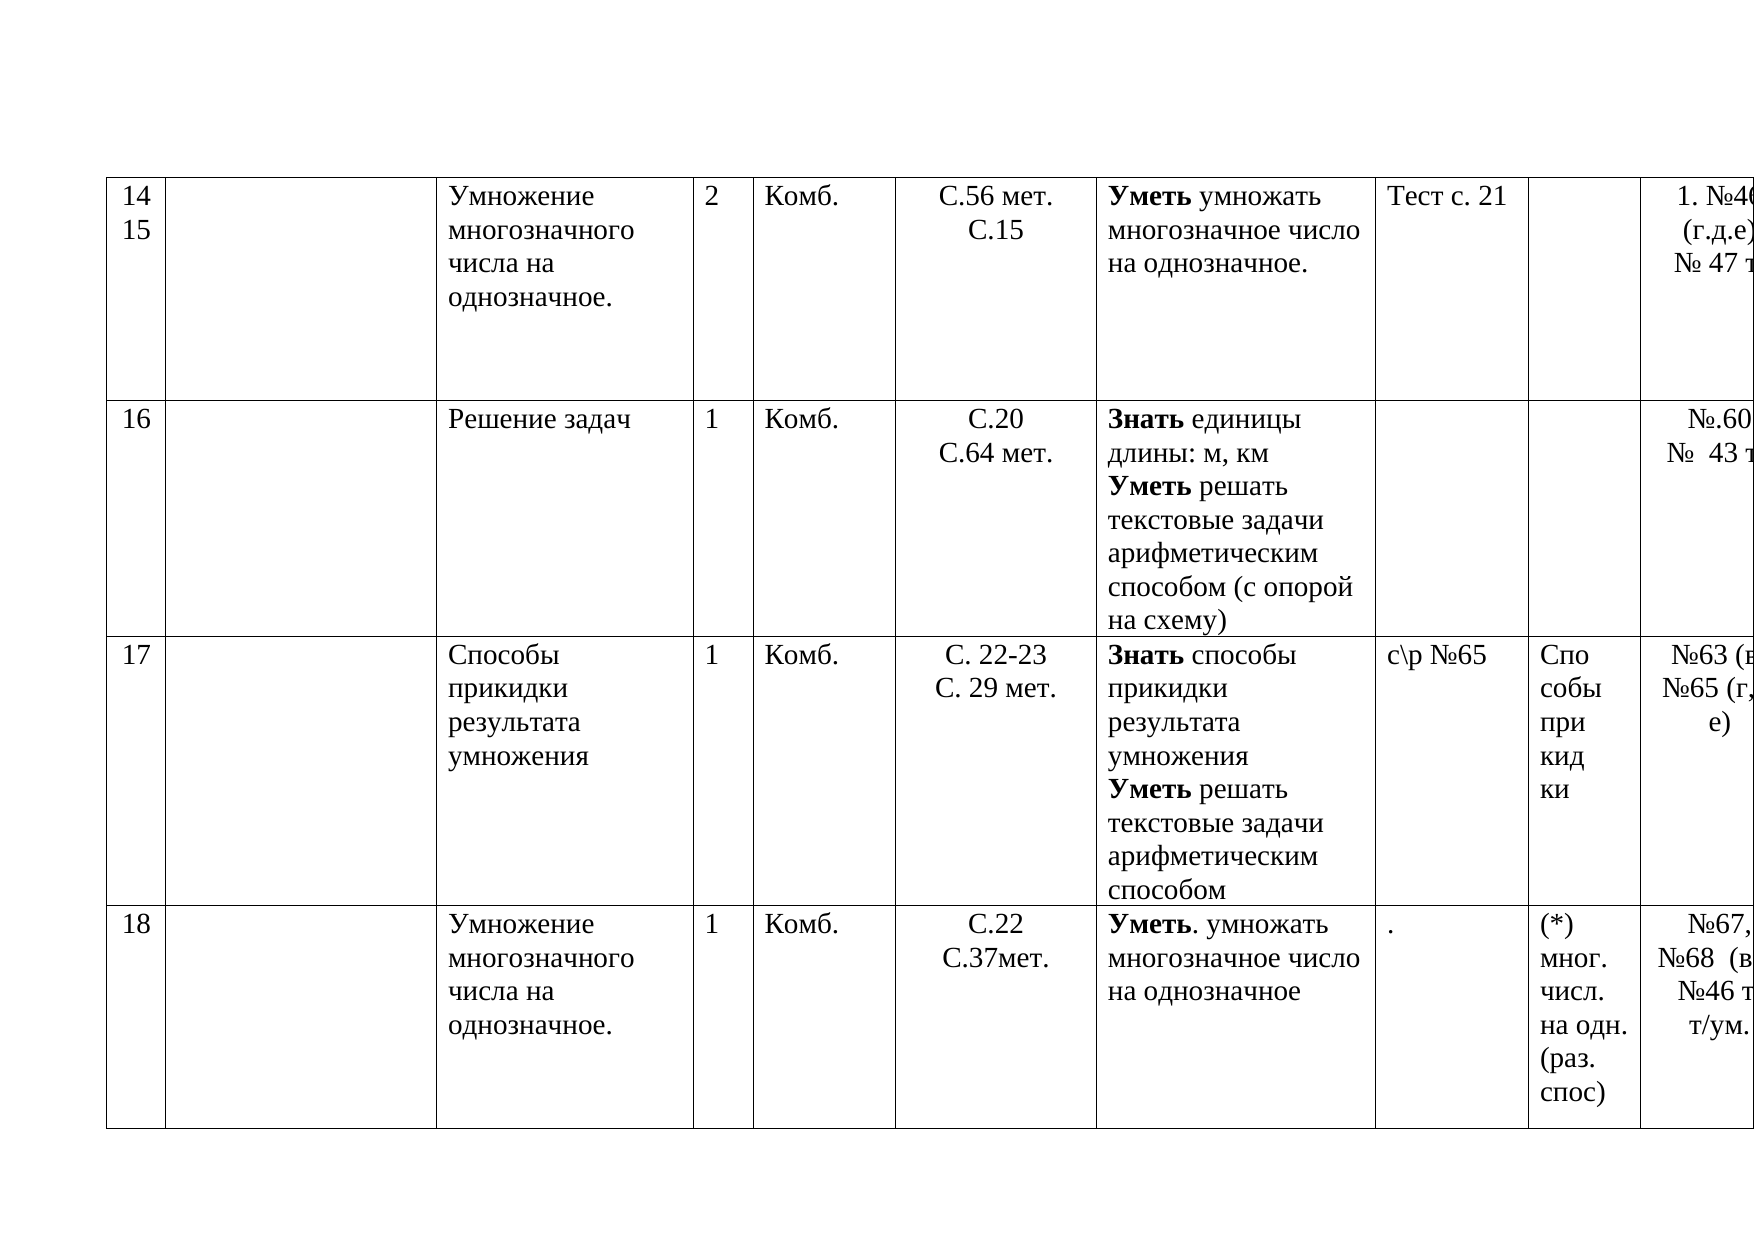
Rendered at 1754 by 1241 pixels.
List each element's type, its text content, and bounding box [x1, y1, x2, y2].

table_cell Уметь. умножать многозначное число на однозначное [1097, 906, 1375, 1128]
table_cell Умножение многозначного числа на однозначное. [437, 178, 693, 400]
table_cell С. 22-23 С. 29 мет. [896, 637, 1096, 905]
table_cell 1 [694, 637, 753, 905]
table_cell Комб. [754, 637, 895, 905]
table_cell 1. №46 (г.д.е) № 47 т. [1641, 178, 1753, 400]
table_cell [166, 178, 436, 400]
table_cell 18 [107, 906, 165, 1128]
table_cell Спо собы при кид ки [1529, 637, 1640, 905]
table_cell 14 15 [107, 178, 165, 400]
table_cell Уметь умножать многозначное число на однозначное. [1097, 178, 1375, 400]
table_cell С.56 мет. С.15 [896, 178, 1096, 400]
table_cell 1 [694, 401, 753, 636]
table_cell №.60 № 43 т.. [1641, 401, 1753, 636]
table_cell №67, №68 (в.г) №46 т. т/ум. [1641, 906, 1753, 1128]
table_cell [1529, 401, 1640, 636]
table_cell с\р №65 [1376, 637, 1528, 905]
table_cell 2 [694, 178, 753, 400]
table_cell 1 [694, 906, 753, 1128]
table_cell [166, 637, 436, 905]
table_cell С.20 С.64 мет. [896, 401, 1096, 636]
table_cell Способы прикидки результата умножения [437, 637, 693, 905]
table_cell [166, 401, 436, 636]
table_cell №63 (в) №65 (г, д е) [1641, 637, 1753, 905]
table_cell [1376, 401, 1528, 636]
table_cell Комб. [754, 401, 895, 636]
table_cell Тест с. 21 [1376, 178, 1528, 400]
table_cell Умножение многозначного числа на однозначное. [437, 906, 693, 1128]
table_cell [1529, 178, 1640, 400]
table_cell 17 [107, 637, 165, 905]
table_cell Комб. [754, 178, 895, 400]
table_cell Знать способы прикидки результата умножения Уметь решать текстовые задачи арифметическим способом [1097, 637, 1375, 905]
table_cell (*) мног. числ. на одн. (раз. спос) [1529, 906, 1640, 1128]
table_cell Знать единицы длины: м, км Уметь решать текстовые задачи арифметическим способом (с опорой на схему) [1097, 401, 1375, 636]
table_cell 16 [107, 401, 165, 636]
table_cell Комб. [754, 906, 895, 1128]
table_cell . [1376, 906, 1528, 1128]
table_cell Решение задач [437, 401, 693, 636]
table_cell [166, 906, 436, 1128]
table_cell С.22 С.37мет. [896, 906, 1096, 1128]
